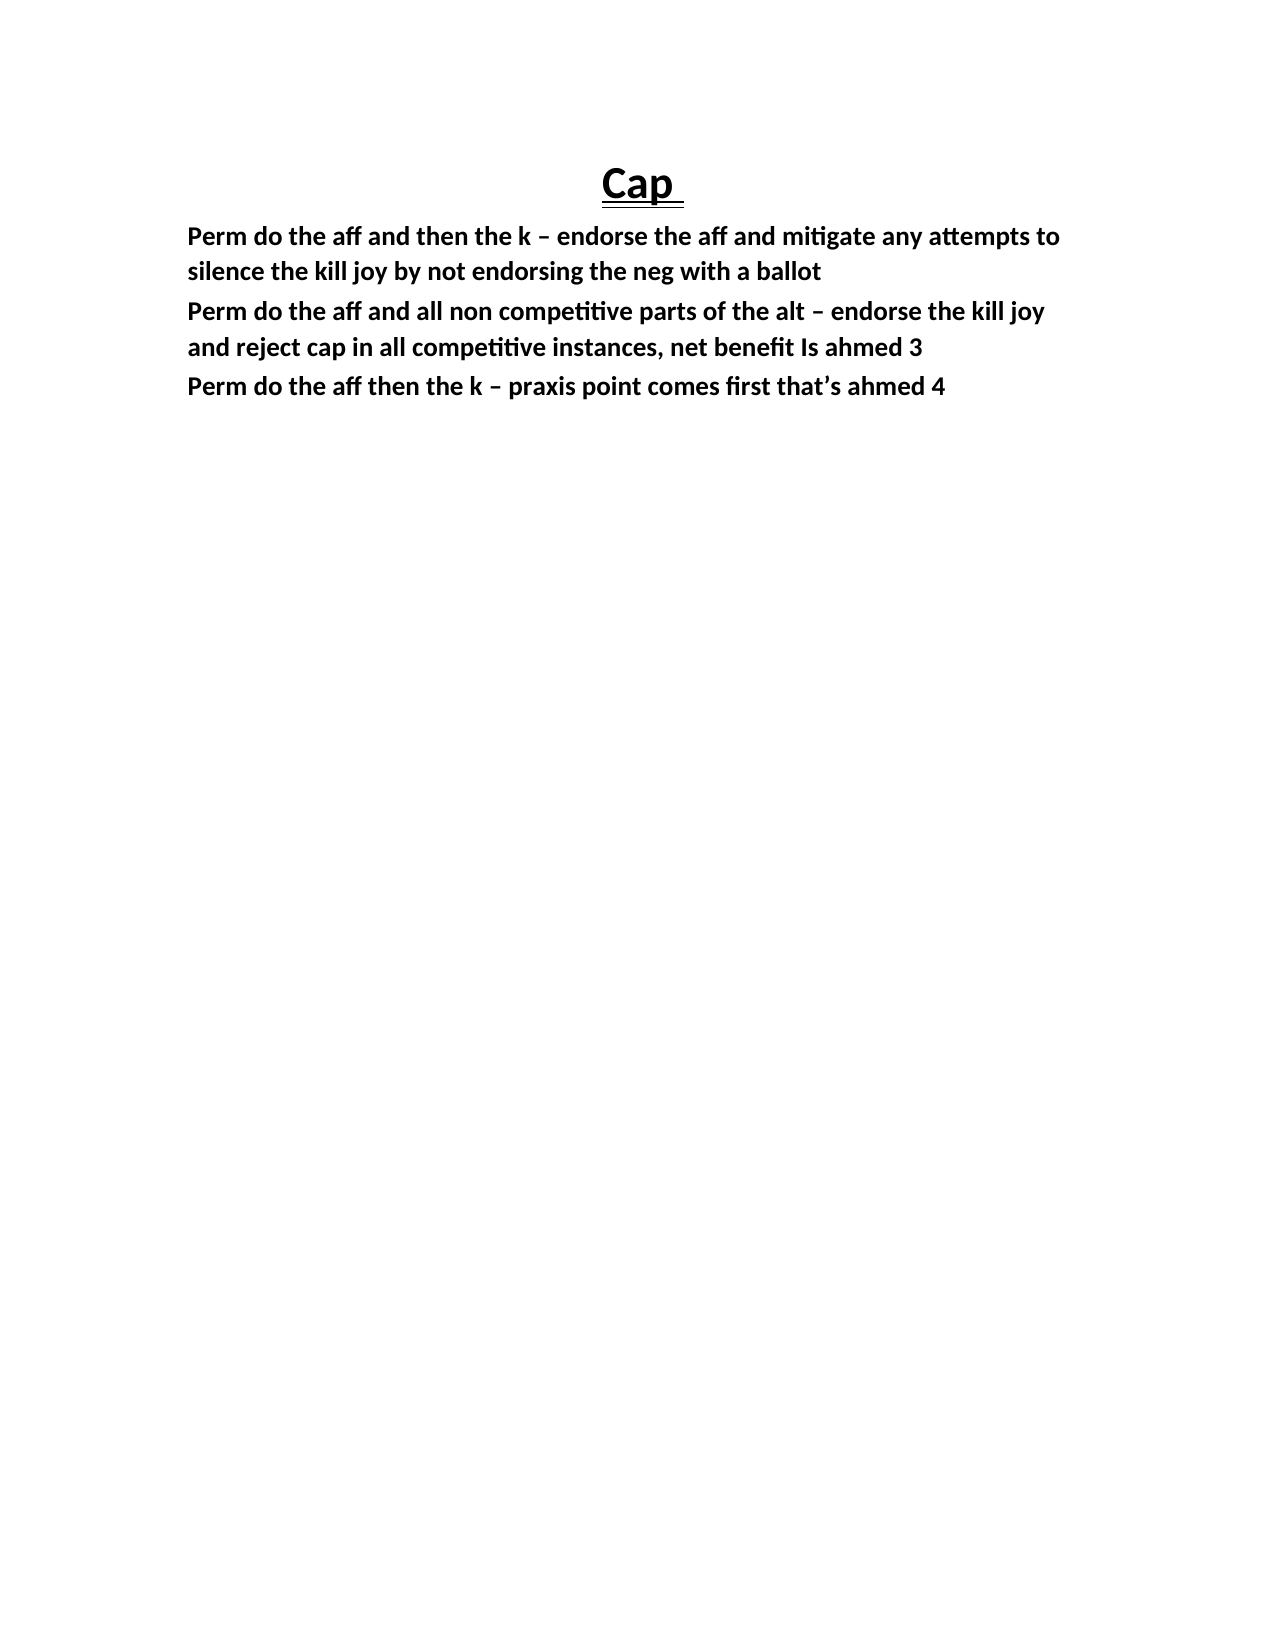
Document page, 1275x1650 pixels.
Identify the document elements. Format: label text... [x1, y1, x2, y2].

subtitle Perm do the aff then the k – praxis point comes first that’s ahmed 4 [187, 369, 1087, 402]
subtitle Perm do the aff and then the k – endorse the aff and mitigate any attempts to silence the kill joy by not endorsing the neg with a ballot [187, 219, 1087, 287]
subtitle Cap [187, 154, 1087, 210]
subtitle Perm do the aff and all non competitive parts of the alt – endorse the kill joy and reject cap in all competitive instances, net benefit Is ahmed 3 [187, 294, 1087, 363]
